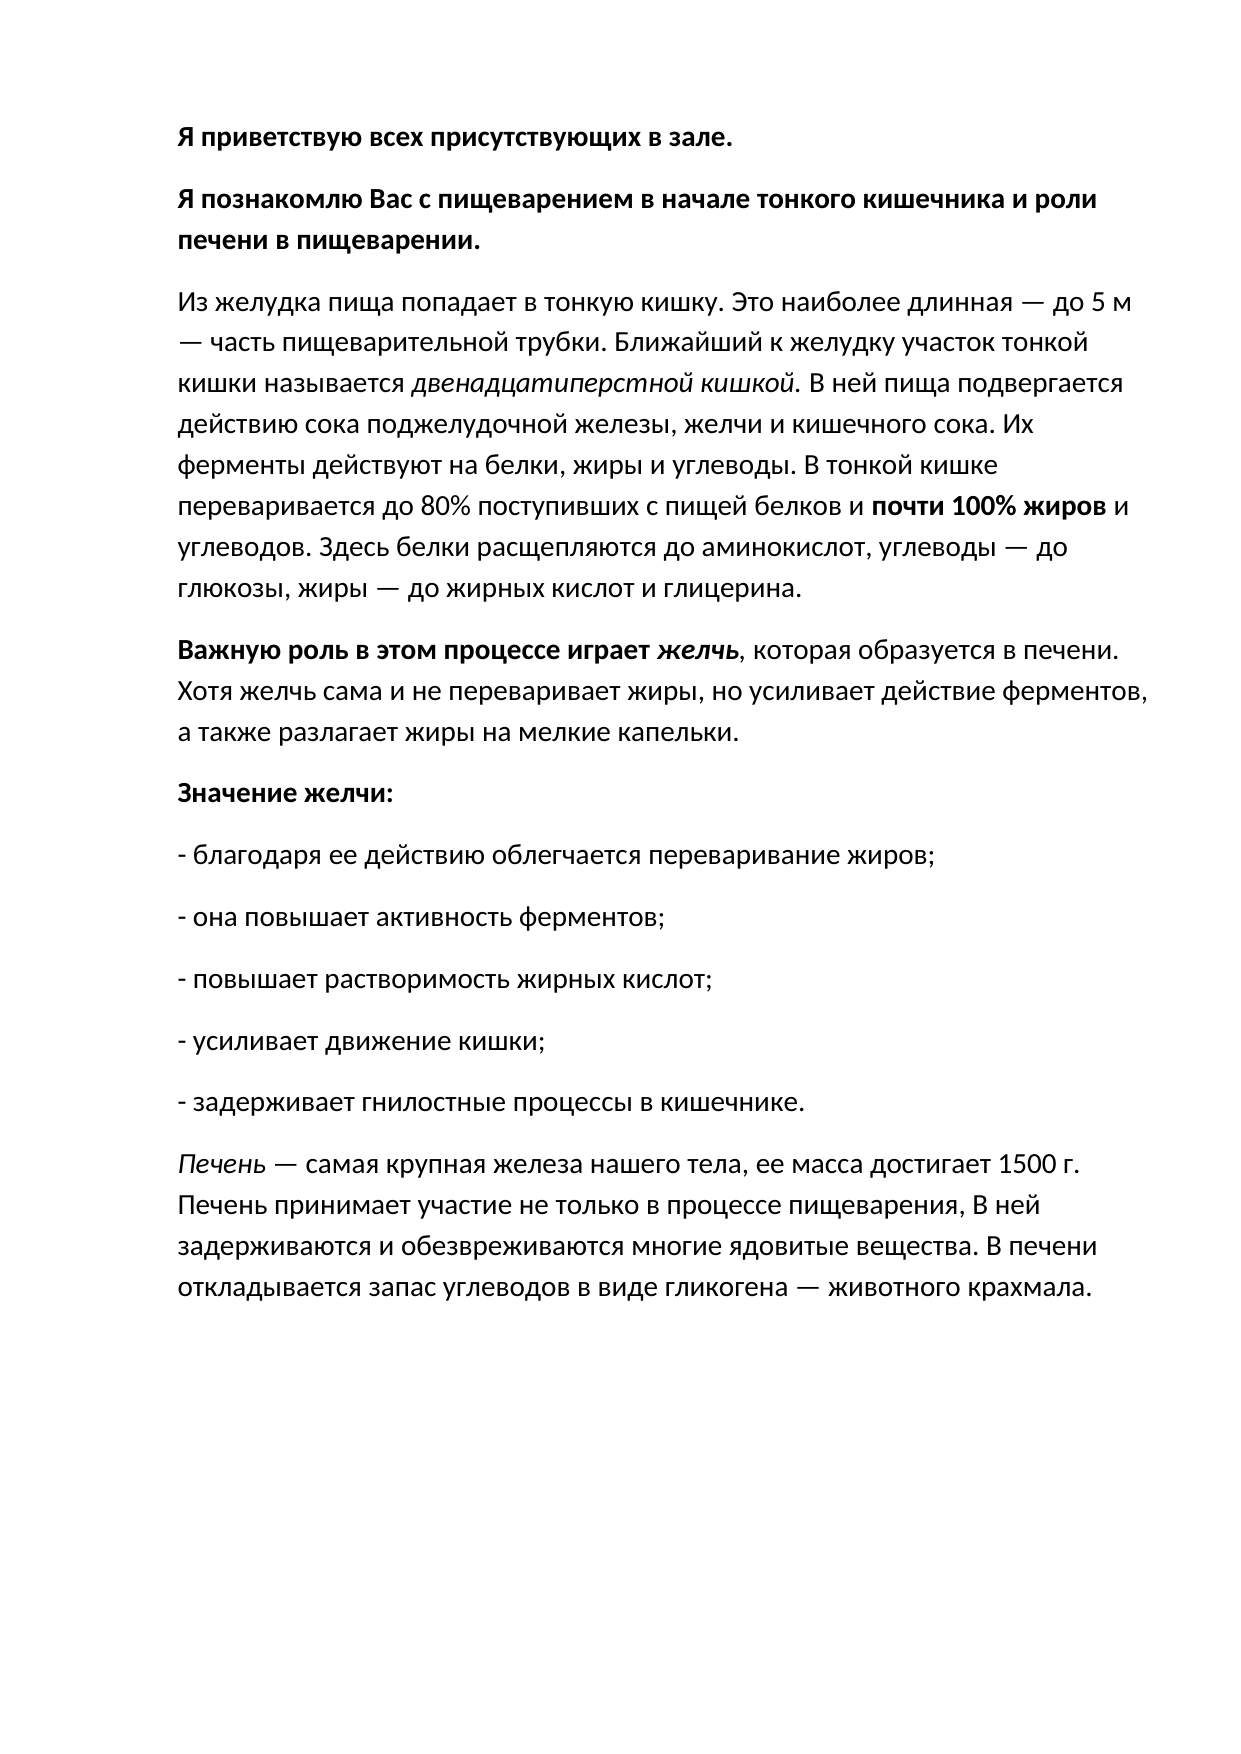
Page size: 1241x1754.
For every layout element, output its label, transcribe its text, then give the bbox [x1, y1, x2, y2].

text - она повышает активность ферментов; [177, 898, 1152, 934]
text - усиливает движение кишки; [177, 1022, 1152, 1057]
text Я познакомлю Вас с пищеварением в начале тонкого кишечника и роли печени в пищеварении. [177, 180, 1152, 256]
text - повышает растворимость жирных кислот; [177, 960, 1152, 996]
text Печень — самая крупная железа нашего тела, ее масса достигает . Печень принимает участие не только в процессе пищеварения, В ней задерживаются и обезвреживаются многие ядовитые вещества. В печени откладывается запас углеводов в виде гликогена — животного крахмала. [177, 1145, 1152, 1304]
text Я приветствую всех присутствующих в зале. [177, 118, 1152, 154]
text Важную роль в этом процессе играет желчь, которая образуется в печени. Хотя желчь сама и не переваривает жиры, но усиливает действие ферментов, а также разлагает жиры на мелкие капельки. [177, 631, 1152, 748]
text - благодаря ее действию облегчается переваривание жиров; [177, 836, 1152, 872]
text Из желудка пища попадает в тонкую кишку. Это наиболее длинная — до 5 м — часть пищеварительной трубки. Ближайший к желудку участок тонкой кишки называется двенадцатиперстной кишкой. В ней пища подвергается действию сока поджелудочной железы, желчи и кишечного сока. Их ферменты действуют на белки, жиры и углеводы. В тонкой кишке переваривается до 80% поступивших с пищей белков и почти 100% жиров и углеводов. Здесь белки расщепляются до аминокислот, углеводы — до глюкозы, жиры — до жирных кислот и глицерина. [177, 283, 1152, 605]
text Значение желчи: [177, 774, 1152, 810]
text - задерживает гнилостные процессы в кишечнике. [177, 1083, 1152, 1119]
